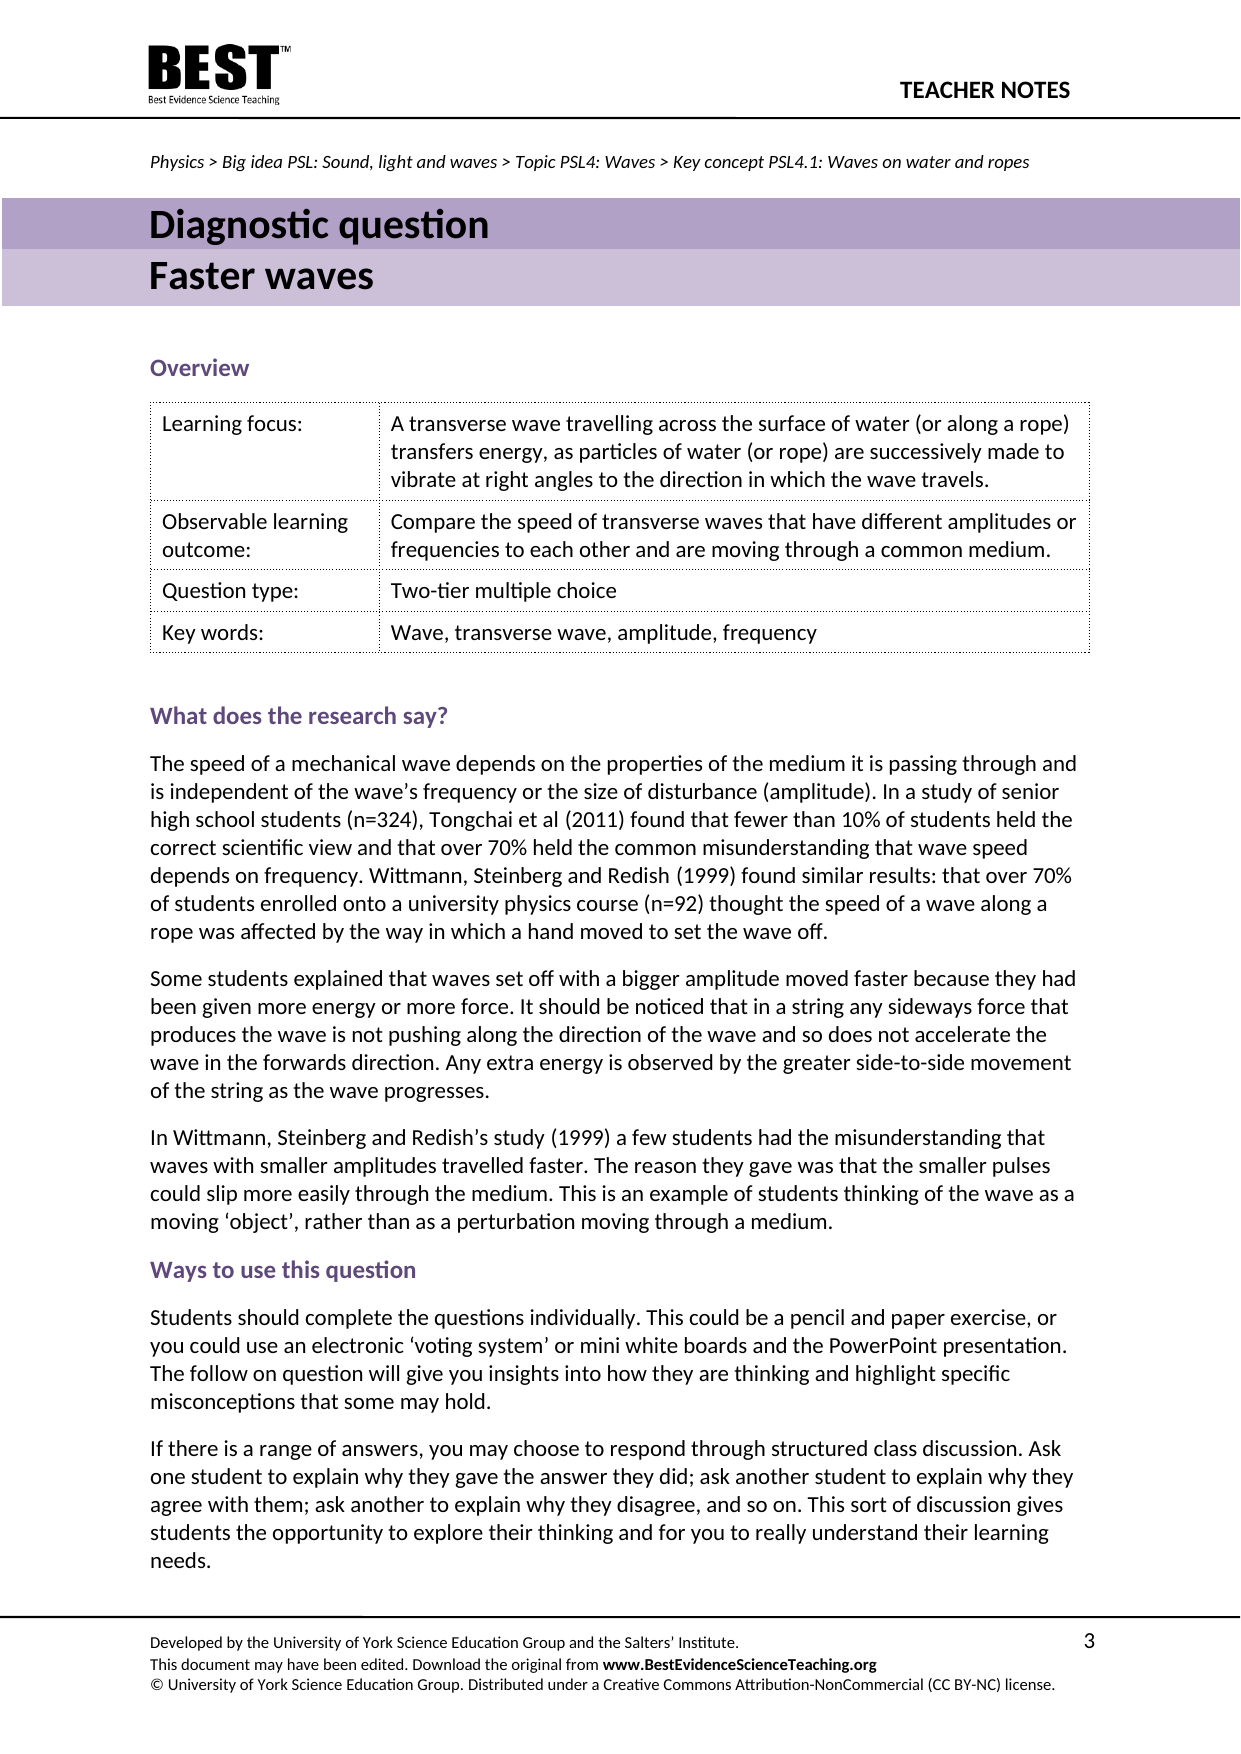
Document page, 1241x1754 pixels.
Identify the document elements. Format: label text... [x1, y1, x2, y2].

table_header Diagnostic question [2, 198, 1240, 249]
table_cell Wave, transverse wave, amplitude, frequency [379, 611, 1090, 652]
picture [148, 44, 291, 105]
text Overview [150, 353, 1090, 383]
table_cell Question type: [151, 569, 379, 611]
table_cell Two-tier multiple choice [379, 569, 1090, 611]
table_header A transverse wave travelling across the surface of water (or along a rope) transfers energy, as particles of water (or rope) are successively made to vibrate at right angles to the direction in which the wave travels. [379, 402, 1090, 499]
table_cell Observable learning outcome: [151, 500, 379, 569]
text Some students explained that waves set off with a bigger amplitude moved faster because they had been given more energy or more force. It should be noticed that in a string any sideways force that produces the wave is not pushing along the direction of the wave and so does not accelerate the wave in the forwards direction. Any extra energy is observed by the greater side-to-side movement of the string as the wave progresses. [150, 964, 1090, 1104]
text If there is a range of answers, you may choose to respond through structured class discussion. Ask one student to explain why they gave the answer they did; ask another student to explain why they agree with them; ask another to explain why they disagree, and so on. This sort of discussion gives students the opportunity to explore their thinking and for you to really understand their learning needs. [150, 1434, 1090, 1574]
text Ways to use this question [150, 1254, 1090, 1284]
text Physics > Big idea PSL: Sound, light and waves > Topic PSL4: Waves > Key concept PSL4.1: Waves on water and ropes [150, 150, 1090, 173]
text In Wittmann, Steinberg and Redish’s study (1999) a few students had the misunderstanding that waves with smaller amplitudes travelled faster. The reason they gave was that the smaller pulses could slip more easily through the medium. This is an example of students thinking of the wave as a moving ‘object’, rather than as a perturbation moving through a medium. [150, 1123, 1090, 1235]
table_cell Compare the speed of transverse waves that have different amplitudes or frequencies to each other and are moving through a common medium. [379, 500, 1090, 569]
table_cell Key words: [151, 611, 379, 652]
text Students should complete the questions individually. This could be a pencil and paper exercise, or you could use an electronic ‘voting system’ or mini white boards and the PowerPoint presentation. The follow on question will give you insights into how they are thinking and highlight specific misconceptions that some may hold. [150, 1303, 1090, 1415]
table_header Learning focus: [151, 402, 379, 499]
table_cell Faster waves [2, 249, 1240, 306]
text The speed of a mechanical wave depends on the properties of the medium it is passing through and is independent of the wave’s frequency or the size of disturbance (amplitude). In a study of senior high school students (n=324), Tongchai et al (2011) found that fewer than 10% of students held the correct scientific view and that over 70% held the common misunderstanding that wave speed depends on frequency. Wittmann, Steinberg and Redish (1999) found similar results: that over 70% of students enrolled onto a university physics course (n=92) thought the speed of a wave along a rope was affected by the way in which a hand moved to set the wave off. [150, 749, 1090, 945]
text What does the research say? [150, 700, 1090, 731]
